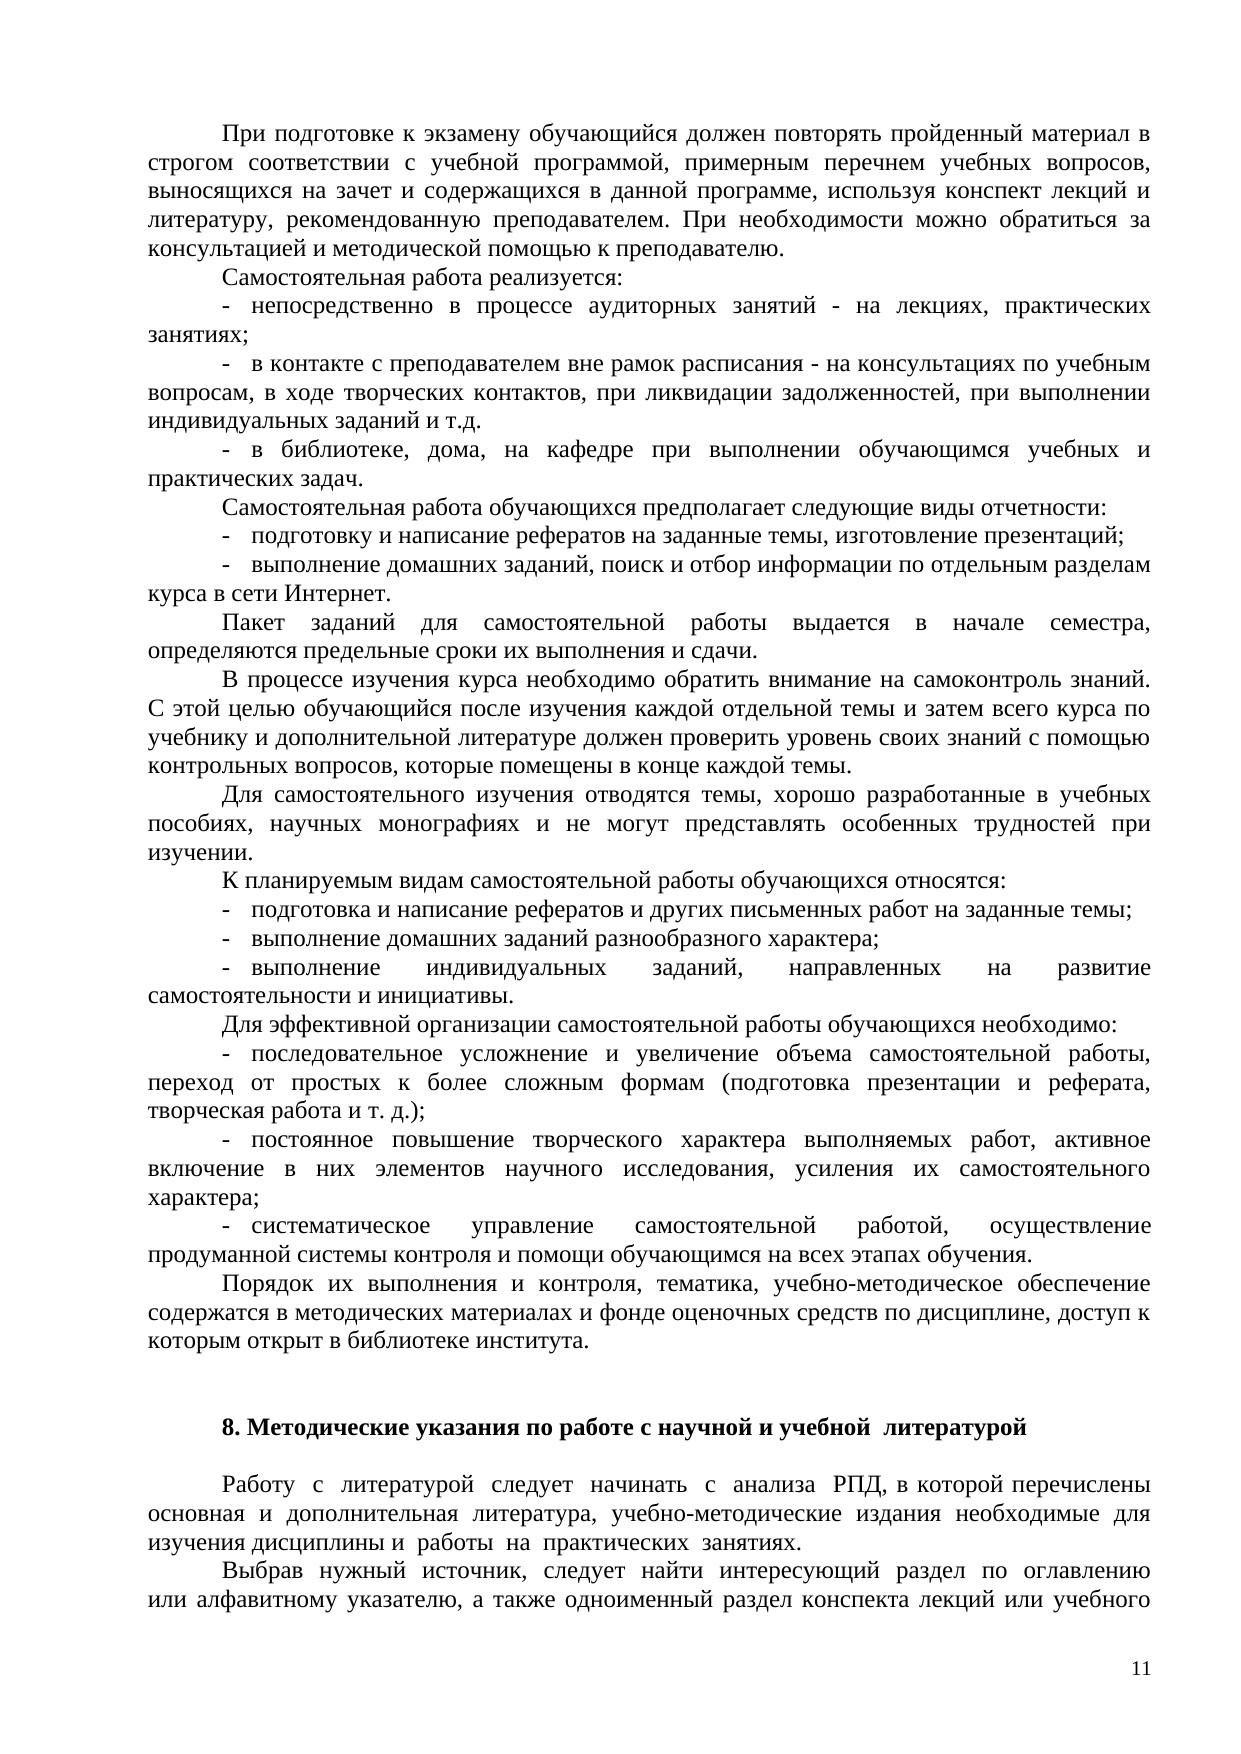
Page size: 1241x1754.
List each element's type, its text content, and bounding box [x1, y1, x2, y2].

text Пакет заданий для самостоятельной работы выдается в начале семестра, определяются предельные сроки их выполнения и сдачи. [148, 607, 1152, 664]
text - выполнение домашних заданий, поиск и отбор информации по отдельным разделам курса в сети Интернет. [148, 549, 1152, 607]
text Для эффективной организации самостоятельной работы обучающихся необходимо: [148, 1009, 1152, 1038]
text - в контакте с преподавателем вне рамок расписания - на консультациях по учебным вопросам, в ходе творческих контактов, при ликвидации задолженностей, при выполнении индивидуальных заданий и т.д. [148, 348, 1152, 434]
text - выполнение индивидуальных заданий, направленных на развитие самостоятельности и инициативы. [148, 952, 1152, 1009]
text Самостоятельная работа реализуется: [148, 262, 1152, 291]
text - последовательное усложнение и увеличение объема самостоятельной работы, переход от простых к более сложным формам (подготовка презентации и реферата, творческая работа и т. д.); [148, 1038, 1152, 1124]
text - в библиотеке, дома, на кафедре при выполнении обучающимся учебных и практических задач. [148, 434, 1152, 492]
text Для самостоятельного изучения отводятся темы, хорошо разработанные в учебных пособиях, научных монографиях и не могут представлять особенных трудностей при изучении. [148, 779, 1152, 866]
text 8. Методические указания по работе с научной и учебной литературой [148, 1412, 1152, 1441]
text К планируемым видам самостоятельной работы обучающихся относятся: [148, 866, 1152, 894]
text - постоянное повышение творческого характера выполняемых работ, активное включение в них элементов научного исследования, усиления их самостоятельного характера; [148, 1124, 1152, 1211]
text - подготовку и написание рефератов на заданные темы, изготовление презентаций; [148, 521, 1152, 549]
text При подготовке к экзамену обучающийся должен повторять пройденный материал в строгом соответствии с учебной программой, примерным перечнем учебных вопросов, выносящихся на зачет и содержащихся в данной программе, используя конспект лекций и литературу, рекомендованную преподавателем. При необходимости можно обратиться за консультацией и методической помощью к преподавателю. [148, 118, 1152, 262]
text Самостоятельная работа обучающихся предполагает следующие виды отчетности: [148, 492, 1152, 521]
text Работу с литературой следует начинать с анализа РПД, в которой перечислены основная и дополнительная литература, учебно-методические издания необходимые для изучения дисциплины и работы на практических занятиях. [148, 1469, 1152, 1556]
text - подготовка и написание рефератов и других письменных работ на заданные темы; [148, 894, 1152, 923]
text - выполнение домашних заданий разнообразного характера; [148, 923, 1152, 952]
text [148, 1556, 1152, 1613]
text - систематическое управление самостоятельной работой, осуществление продуманной системы контроля и помощи обучающимся на всех этапах обучения. [148, 1211, 1152, 1268]
text - непосредственно в процессе аудиторных занятий - на лекциях, практических занятиях; [148, 291, 1152, 348]
text Порядок их выполнения и контроля, тематика, учебно-методическое обеспечение содержатся в методических материалах и фонде оценочных средств по дисциплине, доступ к которым открыт в библиотеке института. [148, 1268, 1152, 1354]
text В процессе изучения курса необходимо обратить внимание на самоконтроль знаний. С этой целью обучающийся после изучения каждой отдельной темы и затем всего курса по учебнику и дополнительной литературе должен проверить уровень своих знаний с помощью контрольных вопросов, которые помещены в конце каждой темы. [148, 664, 1152, 779]
